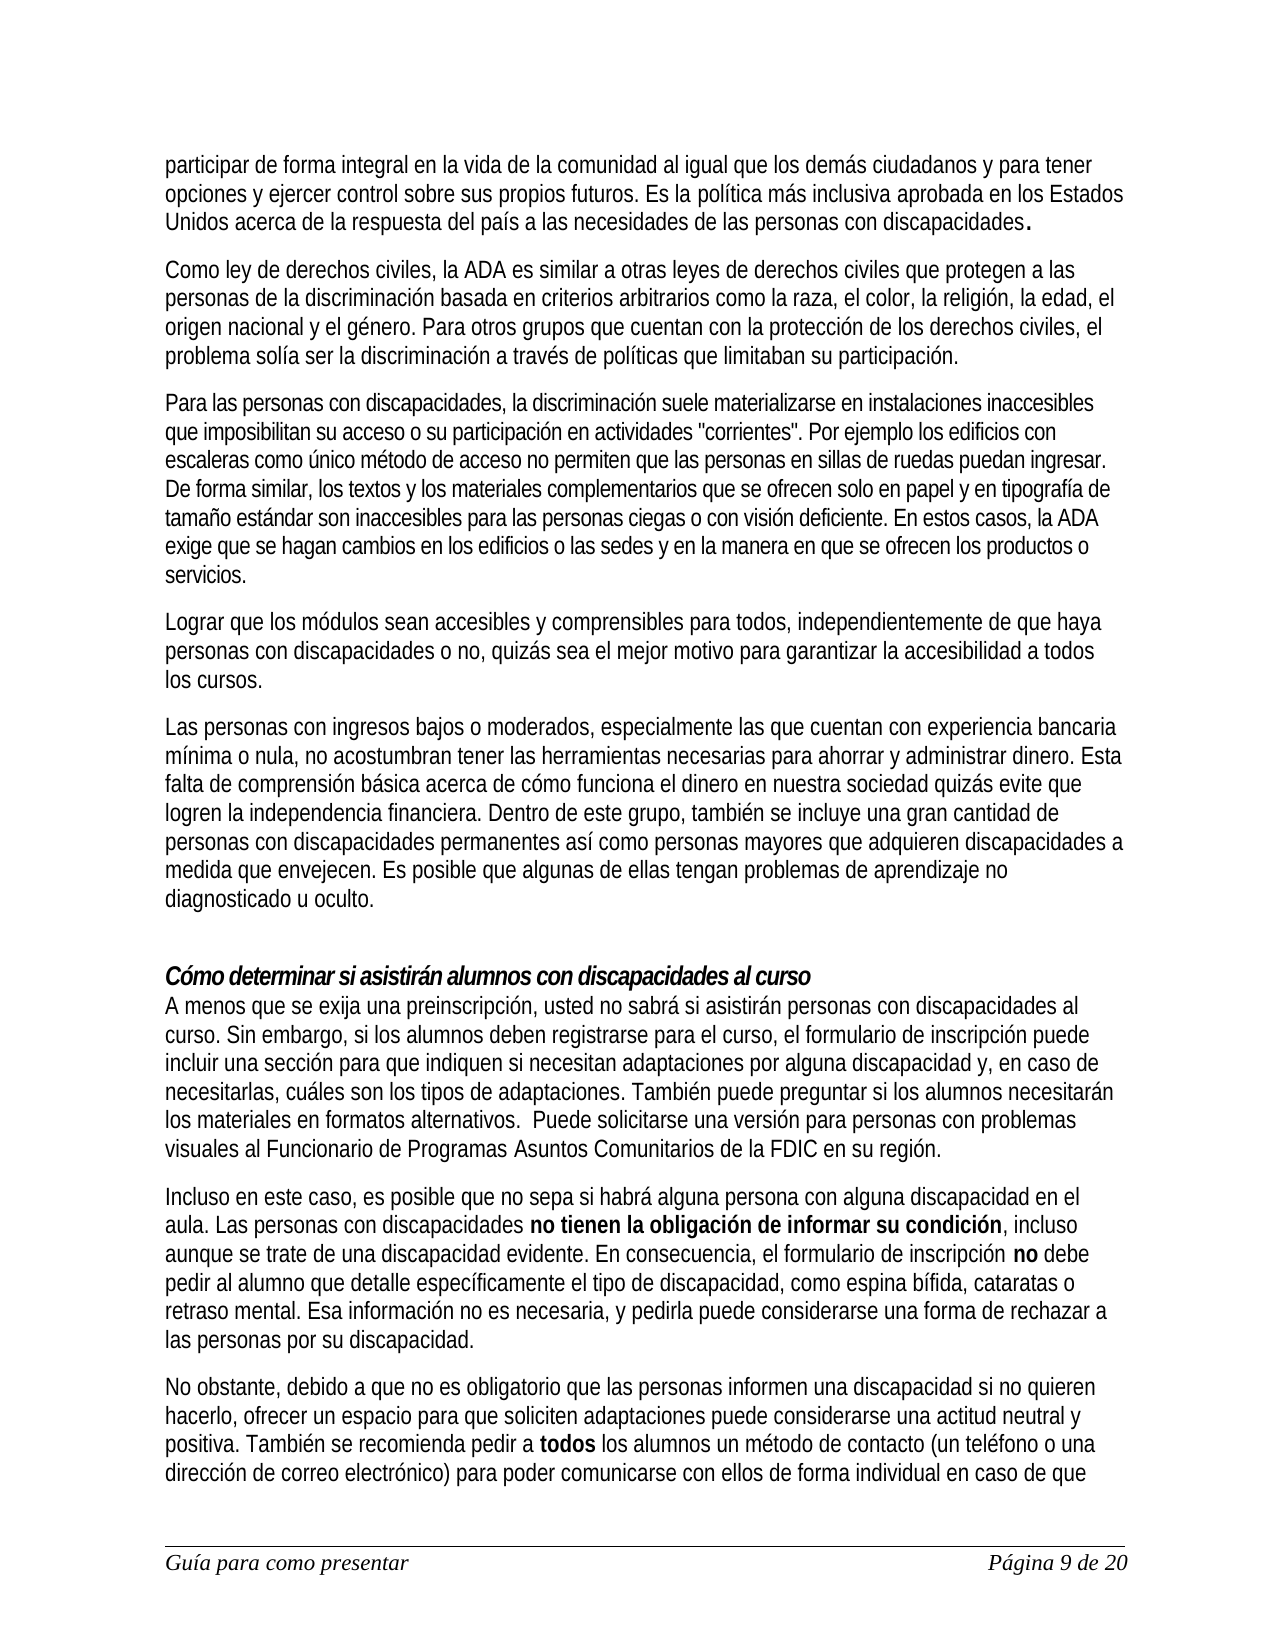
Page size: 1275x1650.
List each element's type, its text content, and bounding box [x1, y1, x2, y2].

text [165, 1372, 1125, 1487]
text A menos que se exija una preinscripción, usted no sabrá si asistirán personas con discapacidades al curso. Sin embargo, si los alumnos deben registrarse para el curso, el formulario de inscripción puede incluir una sección para que indiquen si necesitan adaptaciones por alguna discapacidad y, en caso de necesitarlas, cuáles son los tipos de adaptaciones. También puede preguntar si los alumnos necesitarán los materiales en formatos alternativos. Puede solicitarse una versión para personas con problemas visuales al Funcionario de Programas Asuntos Comunitarios de la FDIC en su región. [165, 991, 1125, 1163]
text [165, 150, 1125, 236]
subtitle Cómo determinar si asistirán alumnos con discapacidades al curso [165, 960, 1125, 991]
text Incluso en este caso, es posible que no sepa si habrá alguna persona con alguna discapacidad en el aula. Las personas con discapacidades no tienen la obligación de informar su condición, incluso aunque se trate de una discapacidad evidente. En consecuencia, el formulario de inscripción no debe pedir al alumno que detalle específicamente el tipo de discapacidad, como espina bífida, cataratas o retraso mental. Esa información no es necesaria, y pedirla puede considerarse una forma de rechazar a las personas por su discapacidad. [165, 1182, 1125, 1353]
text Lograr que los módulos sean accesibles y comprensibles para todos, independientemente de que haya personas con discapacidades o no, quizás sea el mejor motivo para garantizar la accesibilidad a todos los cursos. [165, 607, 1125, 693]
text Para las personas con discapacidades, la discriminación suele materializarse en instalaciones inaccesibles que imposibilitan su acceso o su participación en actividades "corrientes". Por ejemplo los edificios con escaleras como único método de acceso no permiten que las personas en sillas de ruedas puedan ingresar. De forma similar, los textos y los materiales complementarios que se ofrecen solo en papel y en tipografía de tamaño estándar son inaccesibles para las personas ciegas o con visión deficiente. En estos casos, la ADA exige que se hagan cambios en los edificios o las sedes y en la manera en que se ofrecen los productos o servicios. [165, 388, 1125, 588]
text Las personas con ingresos bajos o moderados, especialmente las que cuentan con experiencia bancaria mínima o nula, no acostumbran tener las herramientas necesarias para ahorrar y administrar dinero. Esta falta de comprensión básica acerca de cómo funciona el dinero en nuestra sociedad quizás evite que logren la independencia financiera. Dentro de este grupo, también se incluye una gran cantidad de personas con discapacidades permanentes así como personas mayores que adquieren discapacidades a medida que envejecen. Es posible que algunas de ellas tengan problemas de aprendizaje no diagnosticado u oculto. [165, 712, 1125, 912]
text Como ley de derechos civiles, la ADA es similar a otras leyes de derechos civiles que protegen a las personas de la discriminación basada en criterios arbitrarios como la raza, el color, la religión, la edad, el origen nacional y el género. Para otros grupos que cuentan con la protección de los derechos civiles, el problema solía ser la discriminación a través de políticas que limitaban su participación. [165, 255, 1125, 369]
